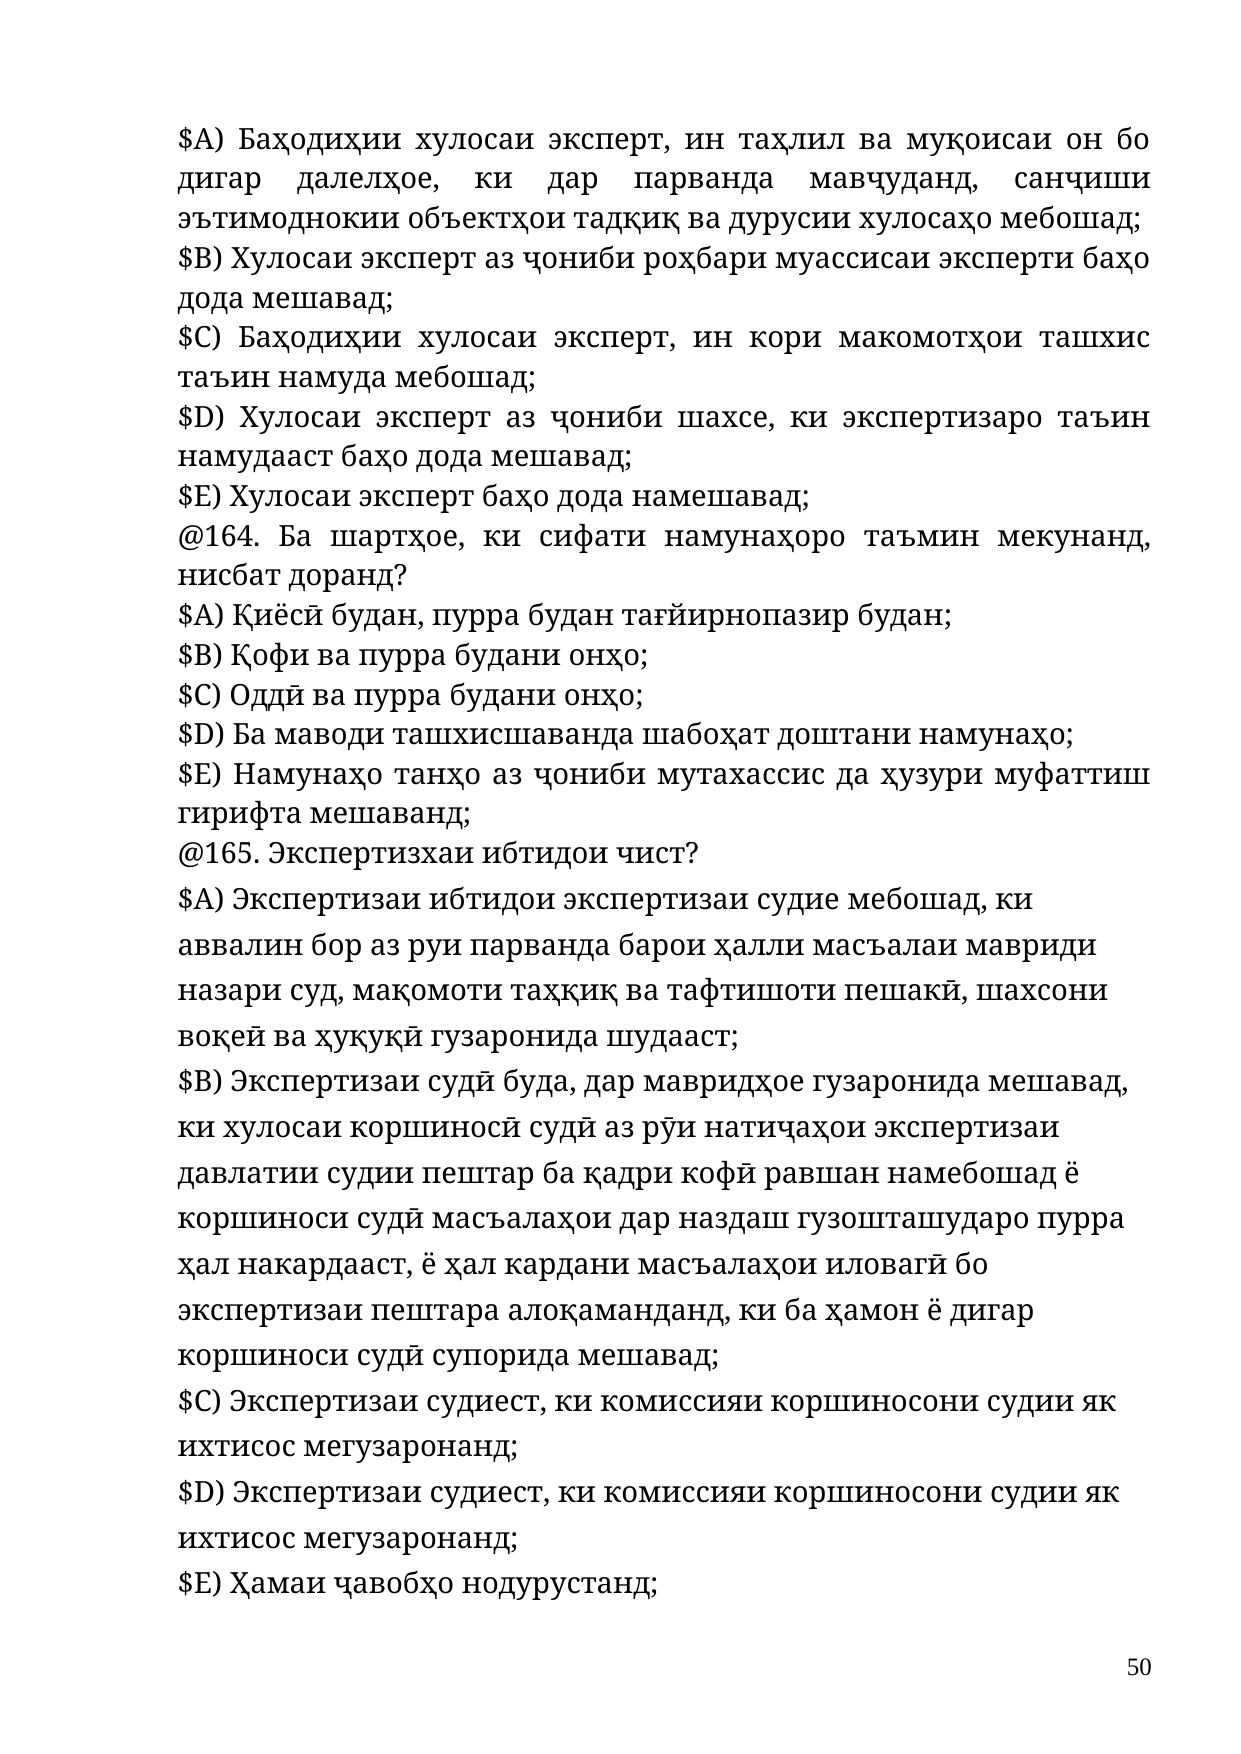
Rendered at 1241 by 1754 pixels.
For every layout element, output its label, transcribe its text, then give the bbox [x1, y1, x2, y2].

text $E) Намунаҳо танҳо аз ҷониби мутахассис да ҳузури муфаттиш гирифта мешаванд; [177, 753, 1152, 832]
text $D) Хулосаи эксперт аз ҷониби шахсе, ки экспертизаро таъин намудааст баҳо дода мешавад; [177, 396, 1152, 475]
text $B) Қофи ва пурра будани онҳо; [177, 634, 1152, 674]
list $C) Экспертизаи судиест, ки комиссияи коршиносони судии як ихтисос мегузаронанд; [177, 1380, 1152, 1465]
text $D) Ба маводи ташхисшаванда шабоҳат доштани намунаҳо; [177, 713, 1152, 753]
list $B) Экспертизаи судӣ буда, дар мавридҳое гузаронида мешавад, ки хулосаи коршиносӣ судӣ аз рӯи натиҷаҳои экспертизаи давлатии судии пештар ба қадри кофӣ равшан намебошад ё коршиноси судӣ масъалаҳои дар наздаш гузошташударо пурра ҳал накардааст, ё ҳал кардани масъалаҳои иловагӣ бо экспертизаи пештара алоқаманданд, ки ба ҳамон ё дигар коршиноси судӣ супорида мешавад; [177, 1061, 1152, 1374]
text $B) Хулосаи эксперт аз ҷониби роҳбари муассисаи эксперти баҳо дода мешавад; [177, 237, 1152, 317]
list $E) Ҳамаи ҷавобҳо нодурустанд; [177, 1562, 1152, 1602]
text $C) Оддӣ ва пурра будани онҳо; [177, 674, 1152, 713]
text $A) Баҳодиҳии хулосаи эксперт, ин таҳлил ва муқоисаи он бо дигар далелҳое, ки дар парванда мавҷуданд, санҷиши эътимоднокии объектҳои тадқиқ ва дурусии хулосаҳо мебошад; [177, 118, 1152, 237]
list $A) Экспертизаи ибтидои экспертизаи судие мебошад, ки аввалин бор аз руи парванда барои ҳалли масъалаи мавриди назари суд, мақомоти таҳқиқ ва тафтишоти пешакӣ, шахсони воқеӣ ва ҳуқуқӣ гузаронида шудааст; [177, 878, 1152, 1055]
text $E) Хулосаи эксперт баҳо дода намешавад; [177, 475, 1152, 515]
text $C) Баҳодиҳии хулосаи эксперт, ин кори макомотҳои ташхис таъин намуда мебошад; [177, 317, 1152, 396]
list @165. Экспертизхаи ибтидои чист? [177, 832, 1152, 872]
text @164. Ба шартҳое, ки сифати намунаҳоро таъмин мекунанд, нисбат доранд? [177, 515, 1152, 594]
list $D) Экспертизаи судиест, ки комиссияи коршиносони судии як ихтисос мегузаронанд; [177, 1471, 1152, 1557]
text $A) Қиёсӣ будан, пурра будан тағйирнопазир будан; [177, 594, 1152, 634]
